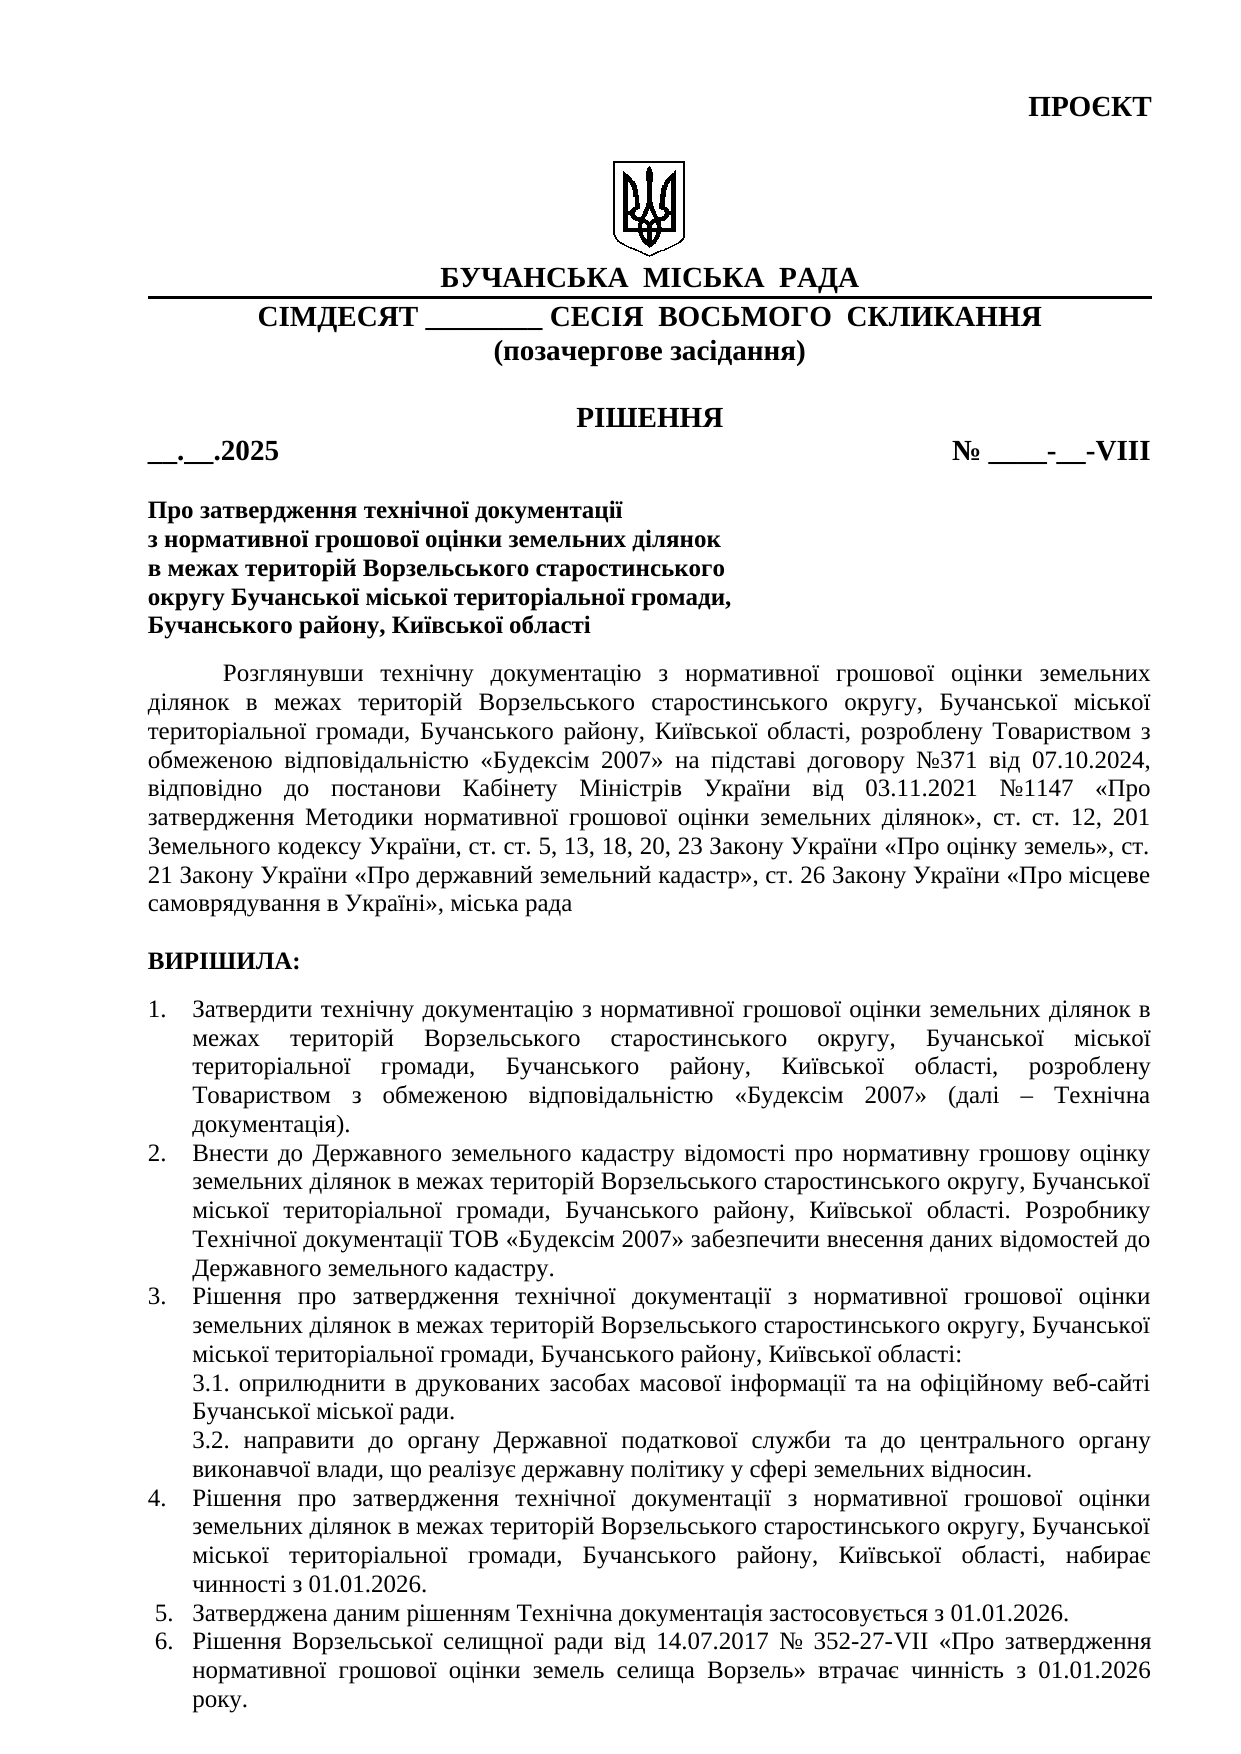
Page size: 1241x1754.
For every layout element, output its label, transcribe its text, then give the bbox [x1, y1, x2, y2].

text в межах територій Ворзельського старостинського [148, 553, 1152, 582]
list Рішення про затвердження технічної документації з нормативної грошової оцінки земельних ділянок в межах територій Ворзельського старостинського округу, Бучанської міської територіальної громади, Бучанського району, Київської області, набирає чинності з 01.01.2026. [148, 1483, 1152, 1598]
list Затверджена даним рішенням Технічна документація застосовується з 01.01.2026. [154, 1598, 1152, 1626]
text __.__.2025 № ____-__-VІІІ [148, 433, 1152, 467]
text округу Бучанської міської територіальної громади, [148, 582, 1152, 611]
text ПРОЄКТ [148, 89, 1152, 122]
list Внести до Державного земельного кадастру відомості про нормативну грошову оцінку земельних ділянок в межах територій Ворзельського старостинського округу, Бучанської міської територіальної громади, Бучанського району, Київської області. Розробнику Технічної документації ТОВ «Будексім 2007» забезпечити внесення даних відомостей до Державного земельного кадастру. [148, 1138, 1152, 1281]
text (позачергове засідання) [148, 333, 1152, 366]
text ВИРІШИЛА: [148, 946, 1152, 975]
list Затвердити технічну документацію з нормативної грошової оцінки земельних ділянок в межах територій Ворзельського старостинського округу, Бучанської міської територіальної громади, Бучанського району, Київської області, розроблену Товариством з обмеженою відповідальністю «Будексім 2007» (далі – Технічна документація). [148, 994, 1152, 1138]
text Про затвердження технічної документації [148, 496, 1152, 524]
list Рішення Ворзельської селищної ради від 14.07.2017 № 352-27-VII «Про затвердження нормативної грошової оцінки земель селища Ворзель» втрачає чинність з 01.01.2026 року. [154, 1626, 1152, 1713]
text Бучанського району, Київської області [148, 611, 1152, 639]
text 3.2. направити до органу Державної податкової служби та до центрального органу виконавчої влади, що реалізує державну політику у сфері земельних відносин. [192, 1425, 1152, 1483]
text 3.1. оприлюднити в друкованих засобах масової інформації та на офіційному веб-сайті Бучанської міської ради. [192, 1368, 1152, 1425]
text БУЧАНСЬКА МІСЬКА РАДА [148, 260, 1152, 296]
text СІМДЕСЯТ ________ СЕСІЯ ВОСЬМОГО СКЛИКАННЯ [148, 299, 1152, 333]
text з нормативної грошової оцінки земельних ділянок [148, 524, 1152, 553]
text РІШЕННЯ [148, 400, 1152, 433]
text Розглянувши технічну документацію з нормативної грошової оцінки земельних ділянок в межах територій Ворзельського старостинського округу, Бучанської міської територіальної громади, Бучанського району, Київської області, розроблену Товариством з обмеженою відповідальністю «Будексім 2007» на підставі договору №371 від 07.10.2024, відповідно до постанови Кабінету Міністрів України від 03.11.2021 №1147 «Про затвердження Методики нормативної грошової оцінки земельних ділянок», ст. ст. 12, 201 Земельного кодексу України, ст. ст. 5, 13, 18, 20, 23 Закону України «Про оцінку земель», ст. 21 Закону України «Про державний земельний кадастр», ст. 26 Закону України «Про місцеве самоврядування в Україні», міська рада [148, 658, 1152, 917]
list Рішення про затвердження технічної документації з нормативної грошової оцінки земельних ділянок в межах територій Ворзельського старостинського округу, Бучанської міської територіальної громади, Бучанського району, Київської області: [148, 1281, 1152, 1368]
